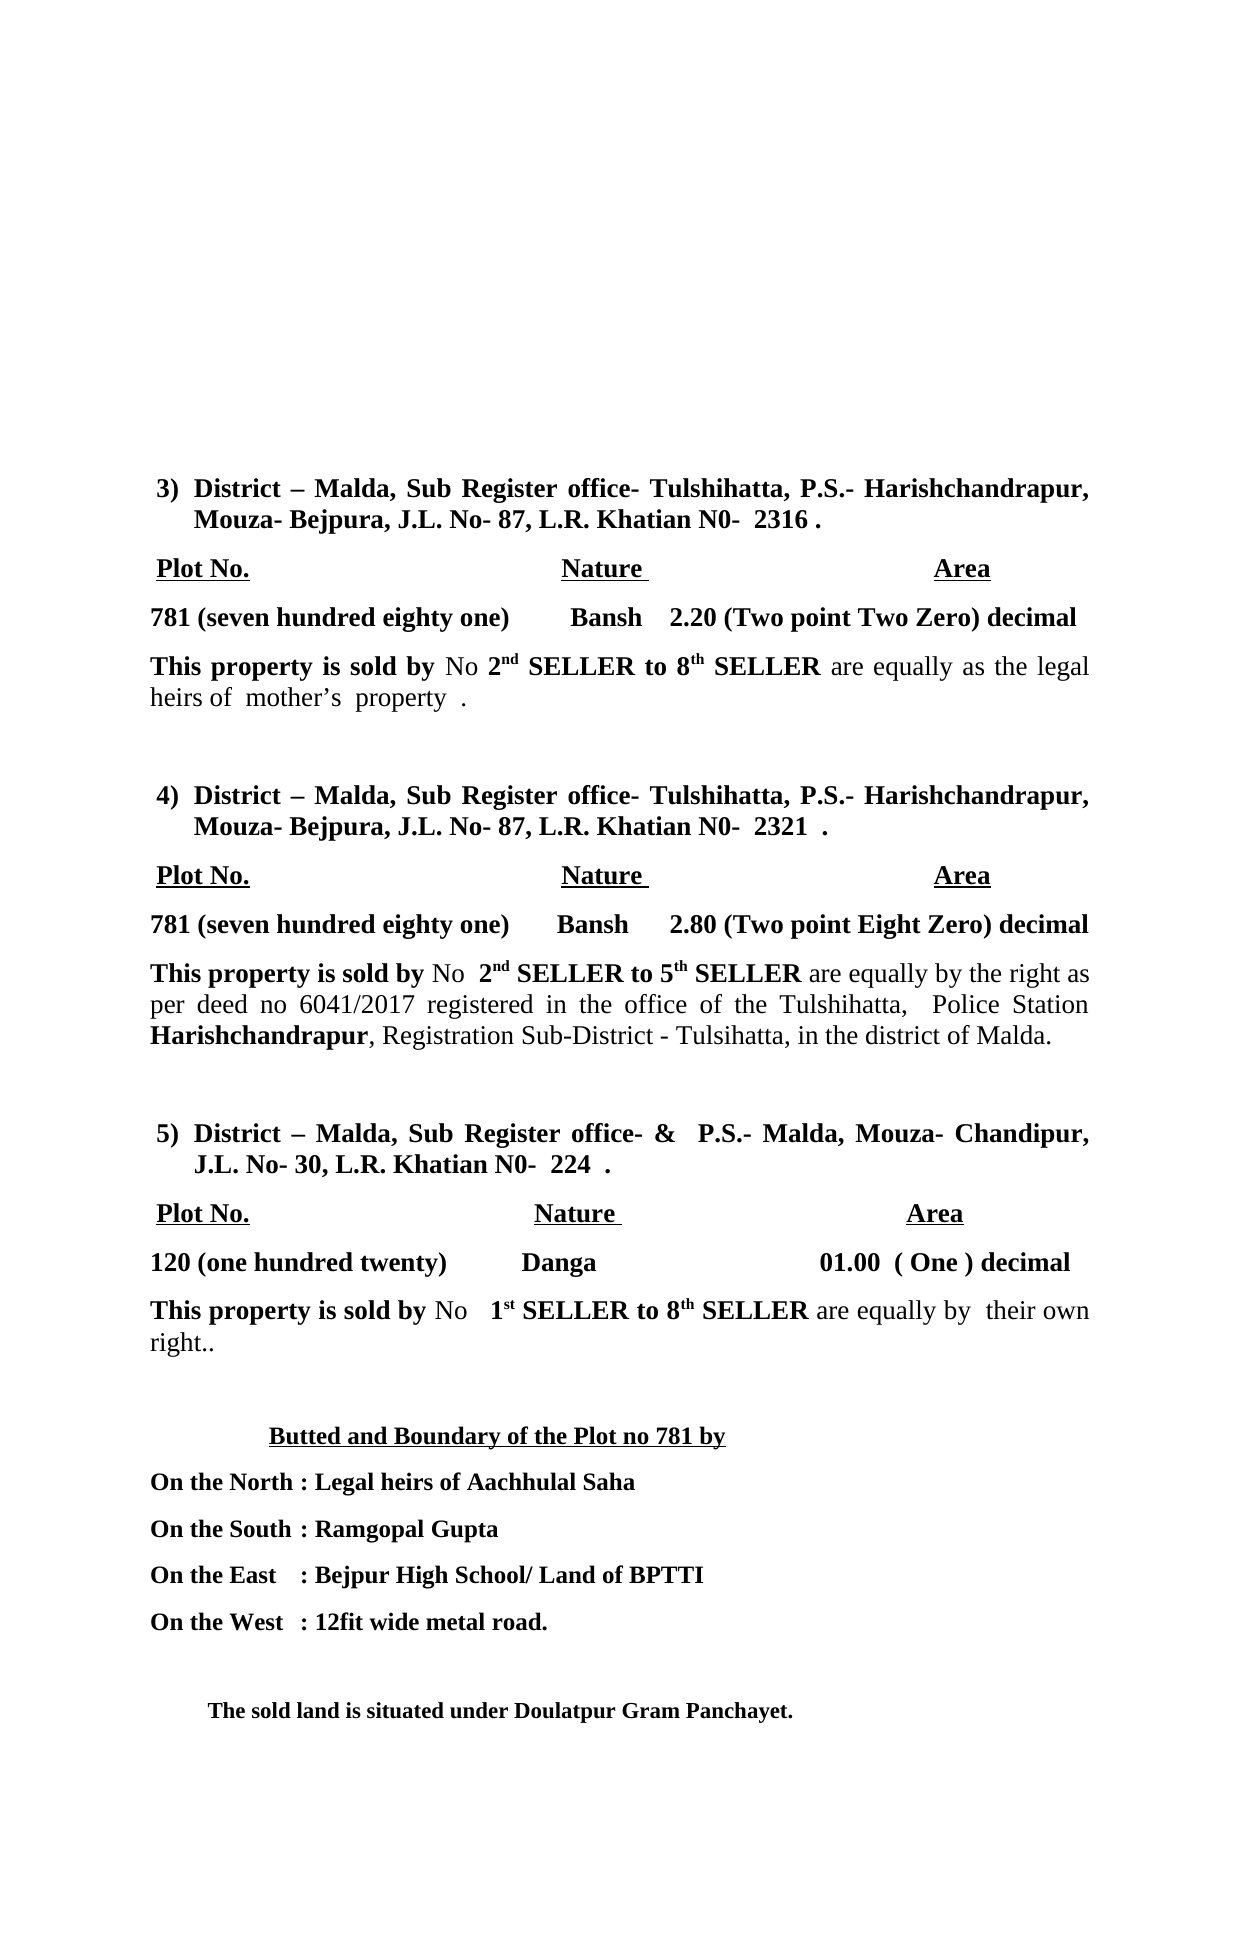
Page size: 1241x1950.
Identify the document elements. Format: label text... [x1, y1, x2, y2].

list District – Malda, Sub Register office- Tulshihatta, P.S.- Harishchandrapur, Mouza- Bejpura, J.L. No- 87, L.R. Khatian N0- 2321 . [156, 779, 1090, 841]
text This property is sold by No 2nd SELLER to 5th SELLER are equally by the right as per deed no 6041/2017 registered in the office of the Tulshihatta, Police Station Harishchandrapur, Registration Sub-District - Tulsihatta, in the district of Malda. [150, 957, 1090, 1050]
text Plot No. Nature Area [156, 859, 1090, 890]
text Plot No. Nature Area [156, 1197, 1090, 1228]
text This property is sold by No 2nd SELLER to 8th SELLER are equally as the legal heirs of mother’s property . [150, 650, 1090, 712]
text Plot No. Nature Area [156, 552, 1090, 584]
text Butted and Boundary of the Plot no 781 by [150, 1421, 1090, 1450]
list District – Malda, Sub Register office- & P.S.- Malda, Mouza- Chandipur, J.L. No- 30, L.R. Khatian N0- 224 . [156, 1117, 1090, 1179]
text On the East : Bejpur High School/ Land of BPTTI [150, 1560, 1090, 1589]
text 120 (one hundred twenty) Danga 01.00 ( One ) decimal [150, 1246, 1090, 1277]
text This property is sold by No 1st SELLER to 8th SELLER are equally by their own right.. [150, 1294, 1090, 1357]
text On the West : 12fit wide metal road. [150, 1607, 1090, 1636]
list District – Malda, Sub Register office- Tulshihatta, P.S.- Harishchandrapur, Mouza- Bejpura, J.L. No- 87, L.R. Khatian N0- 2316 . [156, 472, 1090, 535]
text The sold land is situated under Doulatpur Gram Panchayet. [150, 1697, 1090, 1724]
text On the South : Ramgopal Gupta [150, 1514, 1090, 1543]
text On the North : Legal heirs of Aachhulal Saha [150, 1467, 1090, 1496]
text 781 (seven hundred eighty one) Bansh 2.20 (Two point Two Zero) decimal [150, 601, 1090, 632]
text 781 (seven hundred eighty one) Bansh 2.80 (Two point Eight Zero) decimal [150, 908, 1090, 939]
